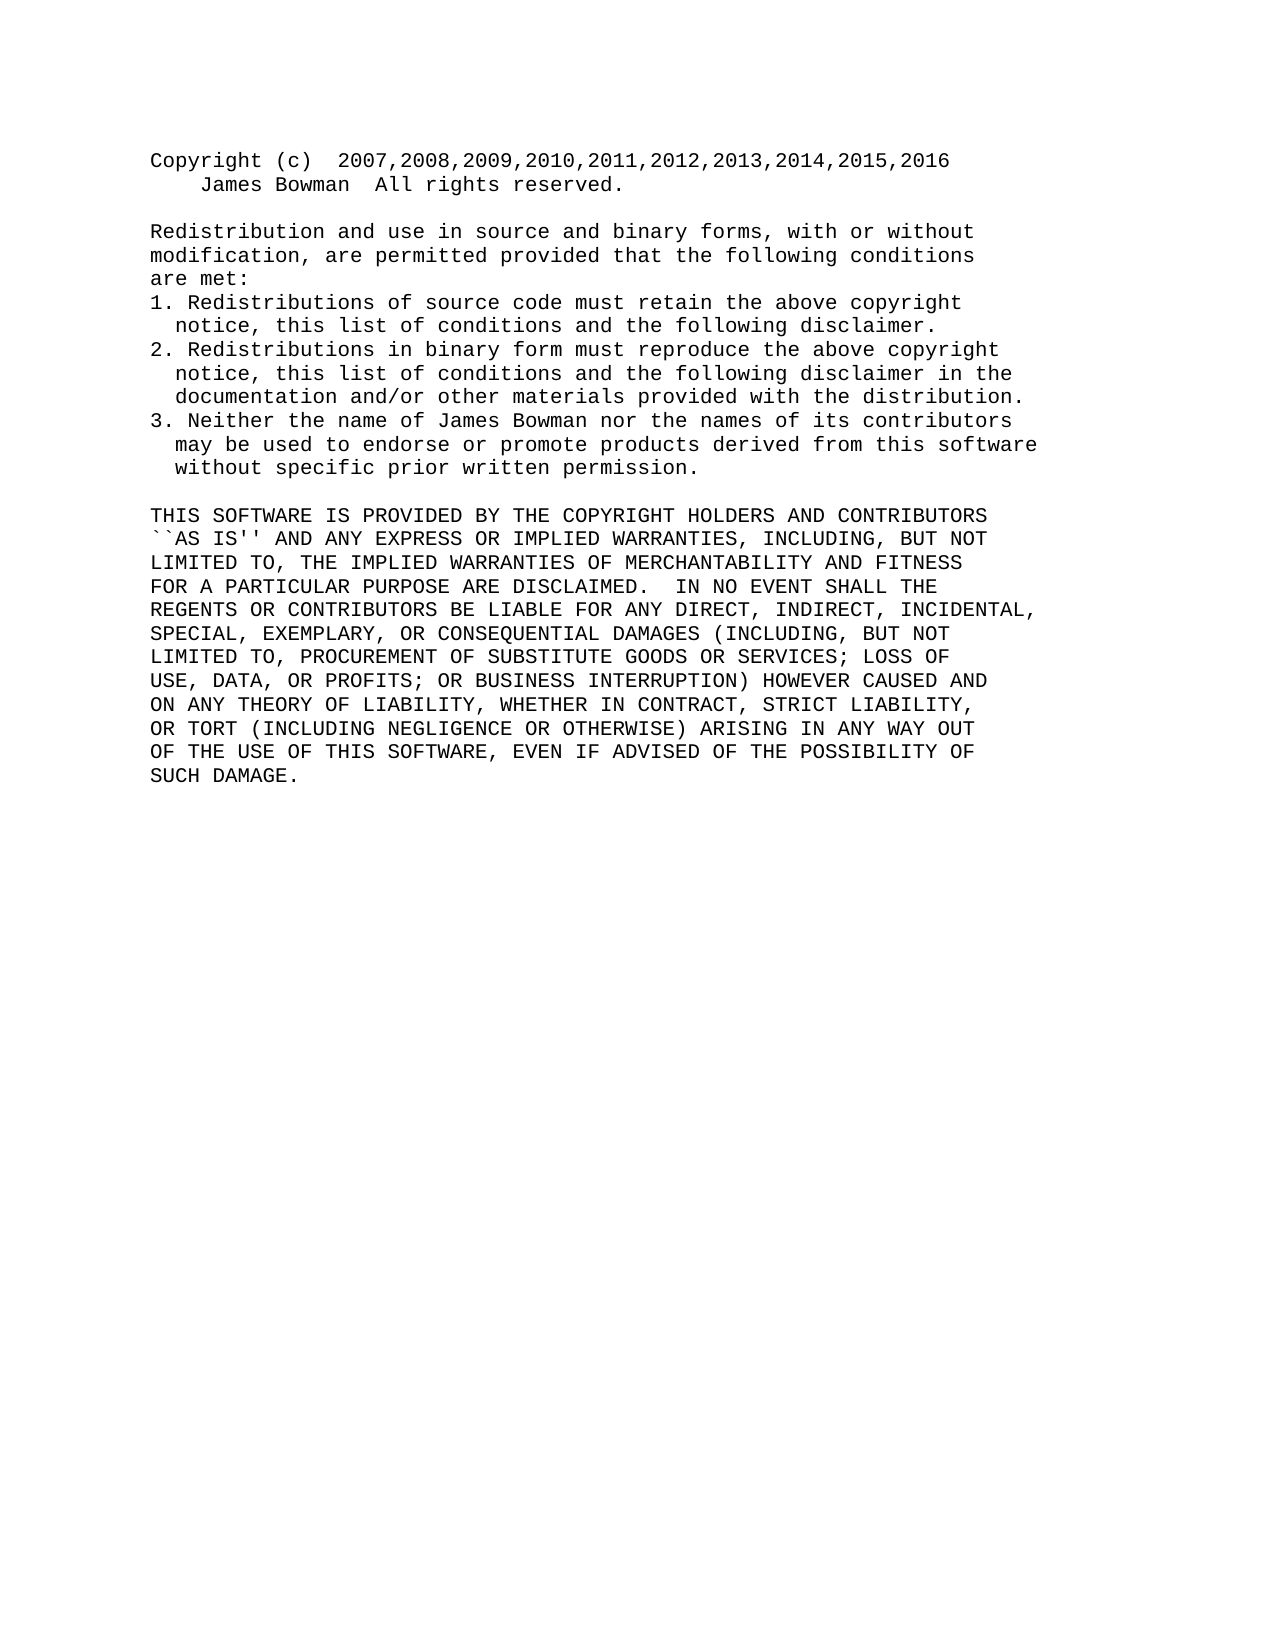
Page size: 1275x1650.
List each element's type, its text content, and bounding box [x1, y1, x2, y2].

text REGENTS OR CONTRIBUTORS BE LIABLE FOR ANY DIRECT, INDIRECT, INCIDENTAL, [150, 599, 1125, 623]
text 1. Redistributions of source code must retain the above copyright [150, 292, 1125, 316]
text James Bowman All rights reserved. [150, 174, 1125, 197]
text Copyright (c) 2007,2008,2009,2010,2011,2012,2013,2014,2015,2016 [150, 150, 1125, 174]
text ``AS IS'' AND ANY EXPRESS OR IMPLIED WARRANTIES, INCLUDING, BUT NOT [150, 528, 1125, 552]
text 2. Redistributions in binary form must reproduce the above copyright [150, 339, 1125, 363]
text modification, are permitted provided that the following conditions [150, 244, 1125, 268]
text OR TORT (INCLUDING NEGLIGENCE OR OTHERWISE) ARISING IN ANY WAY OUT [150, 717, 1125, 741]
text THIS SOFTWARE IS PROVIDED BY THE COPYRIGHT HOLDERS AND CONTRIBUTORS [150, 505, 1125, 528]
text USE, DATA, OR PROFITS; OR BUSINESS INTERRUPTION) HOWEVER CAUSED AND [150, 670, 1125, 694]
text without specific prior written permission. [150, 457, 1125, 481]
text documentation and/or other materials provided with the distribution. [150, 386, 1125, 410]
text ON ANY THEORY OF LIABILITY, WHETHER IN CONTRACT, STRICT LIABILITY, [150, 694, 1125, 717]
text LIMITED TO, THE IMPLIED WARRANTIES OF MERCHANTABILITY AND FITNESS [150, 552, 1125, 576]
text Redistribution and use in source and binary forms, with or without [150, 221, 1125, 244]
text FOR A PARTICULAR PURPOSE ARE DISCLAIMED. IN NO EVENT SHALL THE [150, 576, 1125, 599]
text OF THE USE OF THIS SOFTWARE, EVEN IF ADVISED OF THE POSSIBILITY OF [150, 741, 1125, 765]
text notice, this list of conditions and the following disclaimer. [150, 316, 1125, 339]
text may be used to endorse or promote products derived from this software [150, 434, 1125, 457]
text SPECIAL, EXEMPLARY, OR CONSEQUENTIAL DAMAGES (INCLUDING, BUT NOT [150, 623, 1125, 647]
text are met: [150, 268, 1125, 292]
text SUCH DAMAGE. [150, 765, 1125, 788]
text 3. Neither the name of James Bowman nor the names of its contributors [150, 410, 1125, 434]
text LIMITED TO, PROCUREMENT OF SUBSTITUTE GOODS OR SERVICES; LOSS OF [150, 647, 1125, 670]
text notice, this list of conditions and the following disclaimer in the [150, 363, 1125, 386]
